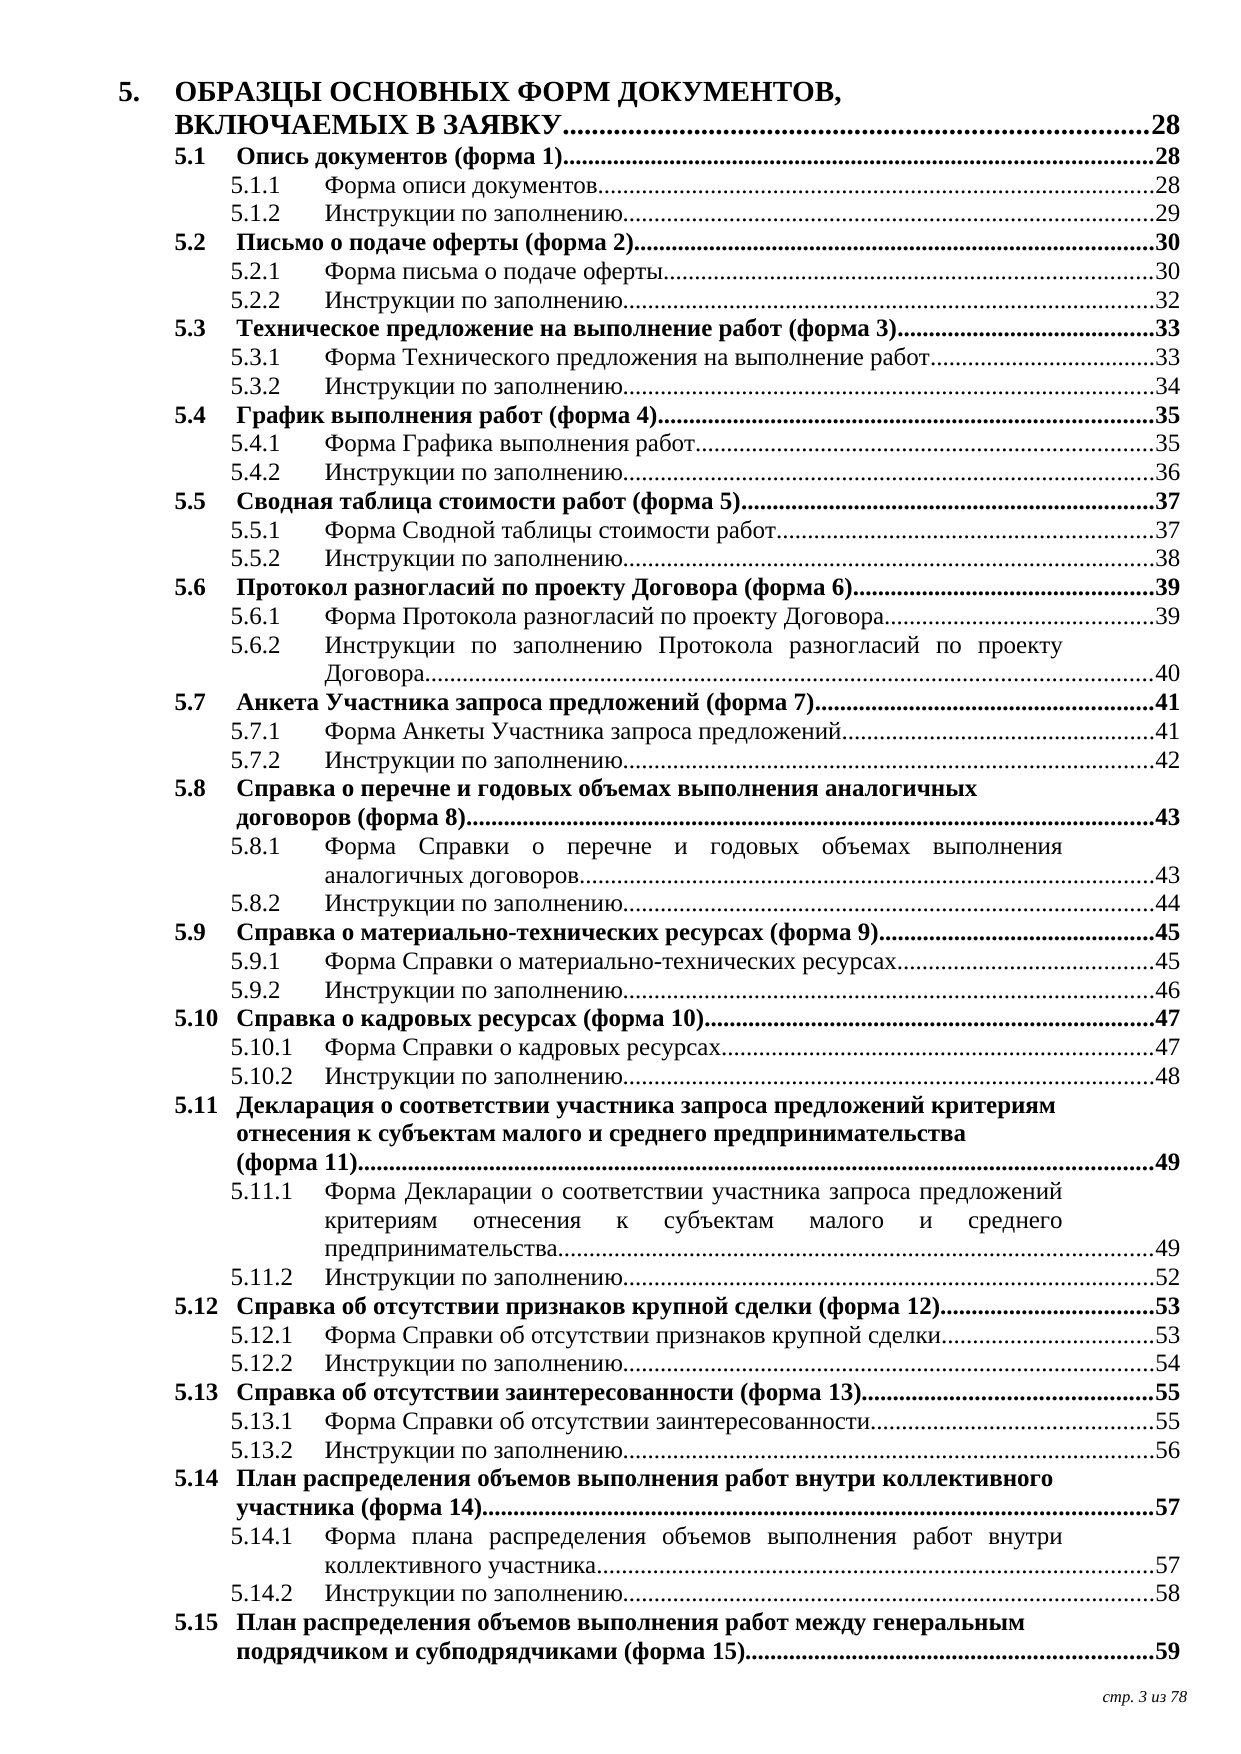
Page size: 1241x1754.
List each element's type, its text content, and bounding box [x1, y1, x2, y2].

text 5.11 Декларация о соответствии участника запроса предложений критериям отнесения к субъектам малого и среднего предпринимательства (форма 11) 49 [174, 1090, 1093, 1176]
text 5.4.2 Инструкции по заполнению 36 [230, 457, 1063, 486]
text 5.9.1 Форма Справки о материально-технических ресурсах 45 [230, 946, 1063, 975]
text 5.2 Письмо о подаче оферты (форма 2) 30 [174, 227, 1093, 256]
text 5.6 Протокол разногласий по проекту Договора (форма 6) 39 [174, 572, 1093, 601]
text 5.13.2 Инструкции по заполнению 56 [230, 1435, 1063, 1463]
text 5.7.1 Форма Анкеты Участника запроса предложений 41 [230, 716, 1063, 745]
text 5.6.1 Форма Протокола разногласий по проекту Договора 39 [230, 601, 1063, 630]
text 5.7.2 Инструкции по заполнению 42 [230, 745, 1063, 773]
text 5.7 Анкета Участника запроса предложений (форма 7) 41 [174, 687, 1093, 716]
text 5.2.1 Форма письма о подаче оферты 30 [230, 256, 1063, 285]
text 5.1.2 Инструкции по заполнению 29 [230, 198, 1063, 227]
text 5.5.1 Форма Сводной таблицы стоимости работ 37 [230, 515, 1063, 543]
text 5.11.2 Инструкции по заполнению 52 [230, 1262, 1063, 1291]
text 5.11.1 Форма Декларации о соответствии участника запроса предложений критериям отнесения к субъектам малого и среднего предпринимательства 49 [230, 1176, 1063, 1262]
text 5.13 Справка об отсутствии заинтересованности (форма 13) 55 [174, 1377, 1093, 1406]
text 5.10.2 Инструкции по заполнению 48 [230, 1061, 1063, 1090]
text 5.15 План распределения объемов выполнения работ между генеральным подрядчиком и субподрядчиками (форма 15) 59 [174, 1607, 1093, 1665]
text 5.1.1 Форма описи документов 28 [230, 170, 1063, 198]
text 5.14 План распределения объемов выполнения работ внутри коллективного участника (форма 14) 57 [174, 1463, 1093, 1521]
text 5.3.1 Форма Технического предложения на выполнение работ 33 [230, 342, 1063, 371]
text 5.13.1 Форма Справки об отсутствии заинтересованности 55 [230, 1406, 1063, 1435]
text 5.6.2 Инструкции по заполнению Протокола разногласий по проекту Договора 40 [230, 630, 1063, 687]
text 5.5 Сводная таблица стоимости работ (форма 5) 37 [174, 486, 1093, 515]
text 5.10.1 Форма Справки о кадровых ресурсах 47 [230, 1032, 1063, 1061]
text 5.1 Опись документов (форма 1) 28 [174, 141, 1093, 170]
text 5.3 Техническое предложение на выполнение работ (форма 3) 33 [174, 313, 1093, 342]
text 5.4 График выполнения работ (форма 4) 35 [174, 400, 1093, 428]
text 5.4.1 Форма Графика выполнения работ 35 [230, 428, 1063, 457]
text 5.14.1 Форма плана распределения объемов выполнения работ внутри коллективного участника 57 [230, 1521, 1063, 1578]
text 5.3.2 Инструкции по заполнению 34 [230, 371, 1063, 400]
text 5. Образцы основных форм документов, включаемых в заявку 28 [118, 74, 1063, 141]
text 5.5.2 Инструкции по заполнению 38 [230, 543, 1063, 572]
text 5.9.2 Инструкции по заполнению 46 [230, 975, 1063, 1003]
text 5.12.2 Инструкции по заполнению 54 [230, 1348, 1063, 1377]
text 5.8 Справка о перечне и годовых объемах выполнения аналогичных договоров (форма 8) 43 [174, 773, 1093, 831]
text 5.10 Справка о кадровых ресурсах (форма 10) 47 [174, 1003, 1093, 1032]
text 5.8.1 Форма Справки о перечне и годовых объемах выполнения аналогичных договоров 43 [230, 831, 1063, 888]
text 5.9 Справка о материально-технических ресурсах (форма 9) 45 [174, 917, 1093, 946]
text 5.14.2 Инструкции по заполнению 58 [230, 1578, 1063, 1607]
text 5.2.2 Инструкции по заполнению 32 [230, 285, 1063, 313]
text 5.12 Справка об отсутствии признаков крупной сделки (форма 12) 53 [174, 1291, 1093, 1320]
text 5.12.1 Форма Справки об отсутствии признаков крупной сделки 53 [230, 1320, 1063, 1348]
text 5.8.2 Инструкции по заполнению 44 [230, 888, 1063, 917]
